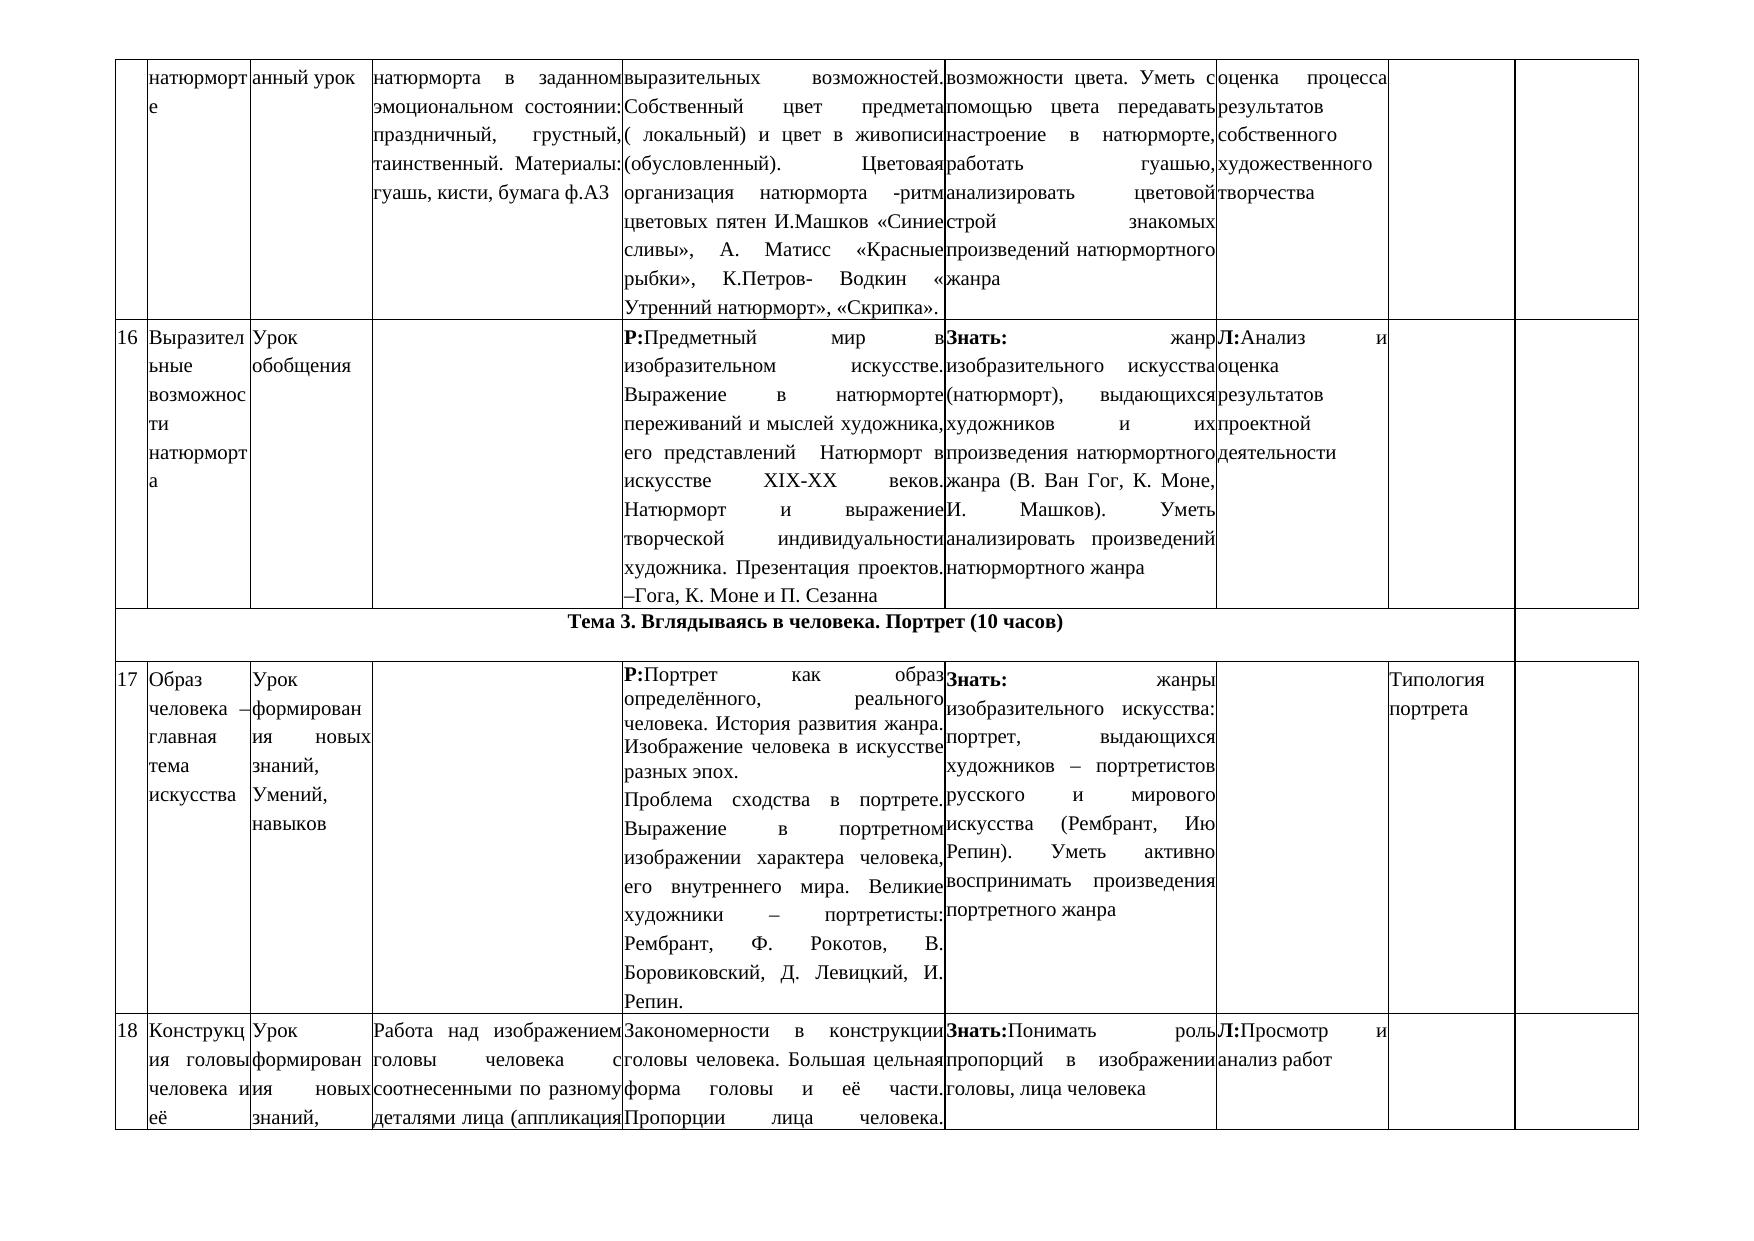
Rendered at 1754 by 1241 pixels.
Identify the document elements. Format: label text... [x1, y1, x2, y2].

table_cell Л:Анализ и оценка результатов проектной деятельности [1217, 320, 1388, 607]
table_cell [251, 1014, 372, 1129]
table_cell [1516, 320, 1638, 607]
table_cell Выразительные возможности натюрморта [148, 320, 250, 607]
table_cell Типология портрета [1389, 662, 1514, 1013]
table_cell [373, 662, 622, 1013]
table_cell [148, 1014, 250, 1129]
table_cell [1389, 1014, 1514, 1129]
table_cell [1516, 60, 1638, 319]
table_cell Знать: жанр изобразительного искусства (натюрморт), выдающихся художников и их произведения натюрмортного жанра (В. Ван Гог, К. Моне, И. Машков). Уметь анализировать произведений натюрмортного жанра [946, 320, 1216, 607]
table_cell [1217, 1014, 1388, 1129]
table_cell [251, 60, 372, 319]
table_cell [373, 60, 622, 319]
table_cell 18 [116, 1014, 147, 1129]
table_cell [623, 1014, 944, 1129]
table_cell Урок обобщения [251, 320, 372, 607]
table_cell 16 [116, 320, 147, 607]
table_cell Образ человека – главная тема искусства [148, 662, 250, 1013]
table_cell Р:Предметный мир в изобразительном искусстве. Выражение в натюрморте переживаний и мыслей художника, его представлений Натюрморт в искусстве ХIX-XX веков. Натюрморт и выражение творческой индивидуальности художника. Презентация проектов. –Гога, К. Моне и П. Сезанна [623, 320, 944, 607]
table_cell 17 [116, 662, 147, 1013]
table_cell [373, 320, 622, 607]
table_cell Р:Портрет как образ определённого, реального человека. История развития жанра. Изображение человека в искусстве разных эпох. Проблема сходства в портрете. Выражение в портретном изображении характера человека, его внутреннего мира. Великие художники – портретисты: Рембрант, Ф. Рокотов, В. Боровиковский, Д. Левицкий, И. Репин. [623, 662, 944, 1013]
table_cell Знать: жанры изобразительного искусства: портрет, выдающихся художников – портретистов русского и мирового искусства (Рембрант, Ию Репин). Уметь активно воспринимать произведения портретного жанра [946, 662, 1216, 1013]
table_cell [946, 1014, 1216, 1129]
table_cell [1389, 320, 1514, 607]
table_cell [373, 1014, 622, 1129]
table_cell [1516, 1014, 1638, 1129]
table_cell 15 [116, 60, 147, 319]
table_cell [1516, 662, 1638, 1013]
table_cell [1389, 60, 1514, 319]
table_cell Тема 3. Вглядываясь в человека. Портрет (10 часов) [116, 609, 1514, 661]
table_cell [1217, 60, 1388, 319]
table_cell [946, 60, 1216, 319]
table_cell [623, 60, 944, 319]
table_cell [1217, 662, 1388, 1013]
table_cell Урок формирования новых знаний, Умений, навыков [251, 662, 372, 1013]
table_cell Цвет в натюрморте [148, 60, 250, 319]
